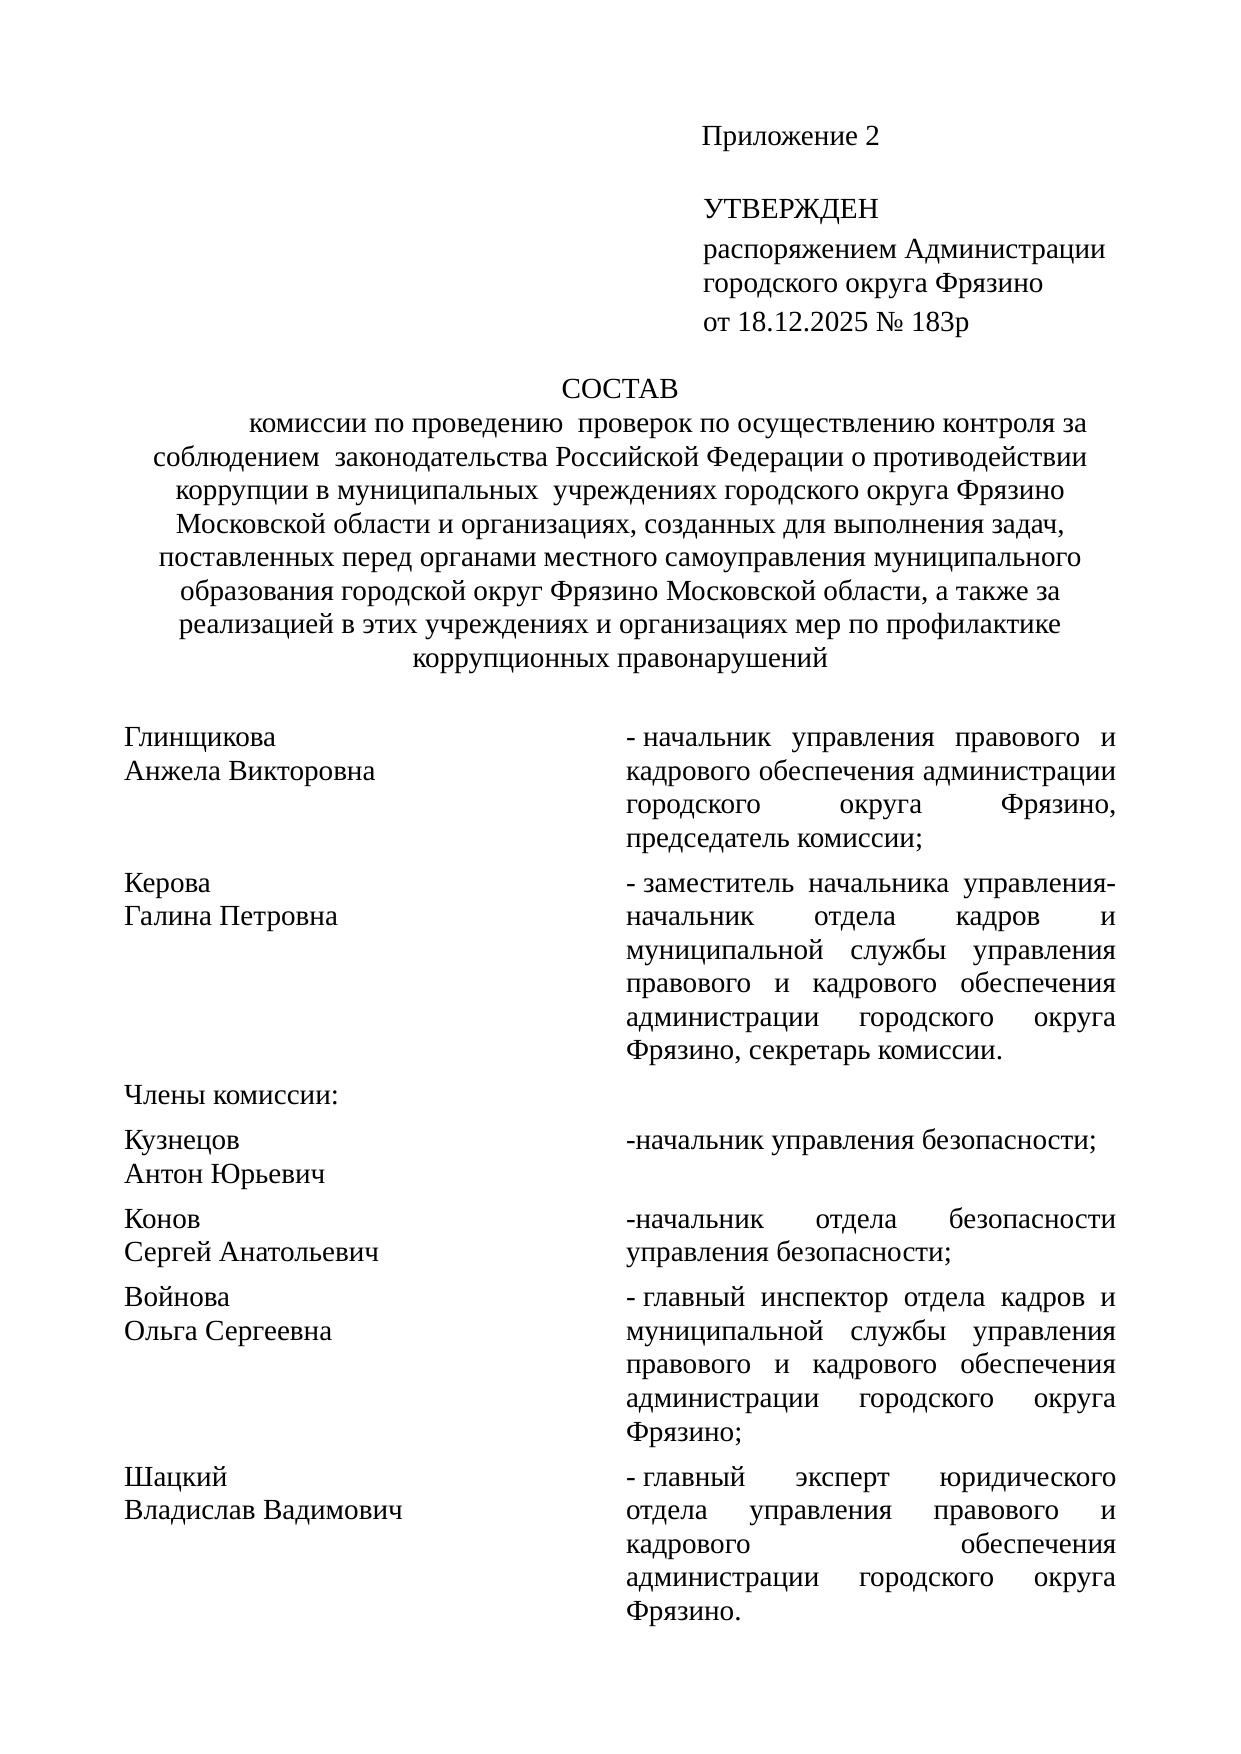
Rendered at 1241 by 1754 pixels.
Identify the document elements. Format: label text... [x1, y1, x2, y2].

list комиссии по проведению проверок по осуществлению контроля за соблюдением законодательства Российской Федерации о противодействии коррупции в муниципальных учреждениях городского округа Фрязино Московской области и организациях, созданных для выполнения задач, поставленных перед органами местного самоуправления муниципального образования городской округ Фрязино Московской области, а также за реализацией в этих учреждениях и организациях мер по профилактике коррупционных правонарушений [118, 405, 1122, 673]
subtitle Приложение 2 [118, 118, 1122, 152]
list СОСТАВ [118, 372, 1122, 405]
table_cell - заместитель начальника управления- начальник отдела кадров и муниципальной службы управления правового и кадрового обеспечения администрации городского округа Фрязино, секретарь комиссии. [620, 859, 1122, 1072]
table_cell Члены комиссии: [118, 1072, 1122, 1117]
table_cell Кузнецов Антон Юрьевич [118, 1117, 620, 1195]
list распоряжением Администрации городского округа Фрязино [703, 231, 1122, 298]
table_cell - главный эксперт юридического отдела управления правового и кадрового обеспечения администрации городского округа Фрязино. [620, 1453, 1122, 1632]
table_cell Конов Сергей Анатольевич [118, 1195, 620, 1274]
list УТВЕРЖДЕН [703, 191, 1122, 225]
table_header - начальник управления правового и кадрового обеспечения администрации городского округа Фрязино, председатель комиссии; [620, 713, 1122, 859]
table_cell Шацкий Владислав Вадимович [118, 1453, 620, 1632]
list от 18.12.2025 № 183р [703, 304, 1122, 338]
table_cell Войнова Ольга Сергеевна [118, 1274, 620, 1453]
table_header Глинщикова Анжела Викторовна [118, 713, 620, 859]
table_cell Керова Галина Петровна [118, 859, 620, 1072]
table_cell -начальник управления безопасности; [620, 1117, 1122, 1195]
table_cell - главный инспектор отдела кадров и муниципальной службы управления правового и кадрового обеспечения администрации городского округа Фрязино; [620, 1274, 1122, 1453]
table_cell -начальник отдела безопасности управления безопасности; [620, 1195, 1122, 1274]
